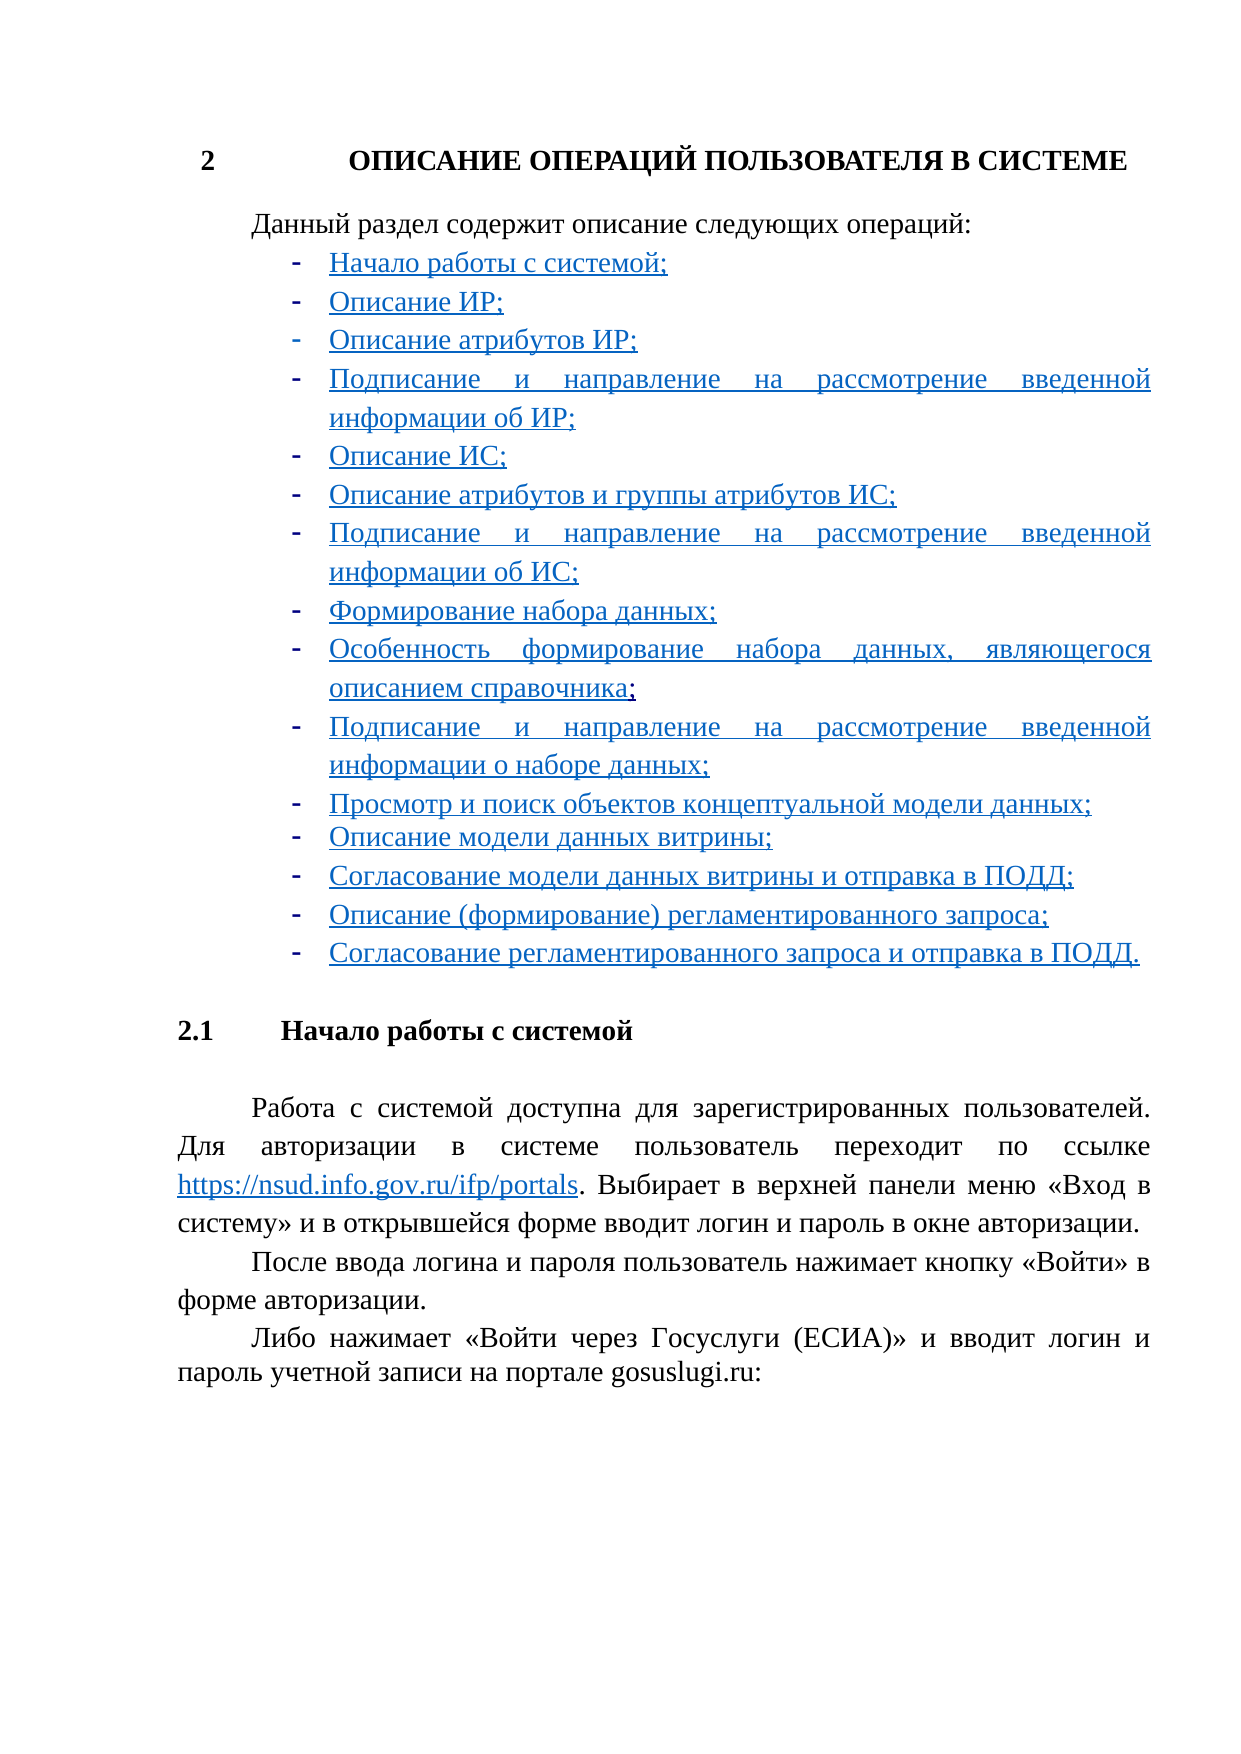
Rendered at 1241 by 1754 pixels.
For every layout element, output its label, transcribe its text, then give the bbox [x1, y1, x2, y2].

text После ввода логина и пароля пользователь нажимает кнопку «Войти» в форме авторизации. [177, 1244, 1152, 1316]
list Подписание и направление на рассмотрение введенной информации об ИС; [291, 516, 1152, 588]
list Начало работы с системой; [291, 245, 1152, 279]
list Описание (формирование) регламентированного запроса; [291, 897, 1152, 930]
text ОПИСАНИЕ ОПЕРАЦИЙ ПОЛЬЗОВАТЕЛЯ В СИСТЕМЕ [177, 143, 1152, 177]
text Данный раздел содержит описание следующих операций: [177, 207, 1152, 240]
list Согласование регламентированного запроса и отправка в ПОДД. [291, 935, 1152, 969]
text Либо нажимает «Войти через Госуслуги (ЕСИА)» и вводит логин и пароль учетной записи на портале gosuslugi.ru: [177, 1321, 1152, 1388]
list Формирование набора данных; [291, 593, 1152, 626]
list Подписание и направление на рассмотрение введенной информации об ИР; [291, 361, 1152, 433]
list Описание ИР; [291, 284, 1152, 317]
list Описание атрибутов ИР; [291, 322, 1152, 356]
list Подписание и направление на рассмотрение введенной информации о наборе данных; [291, 709, 1152, 781]
list Описание ИС; [291, 438, 1152, 472]
subtitle Начало работы с системой [177, 1013, 1152, 1046]
list Согласование модели данных витрины и отправка в ПОДД; [291, 858, 1152, 892]
list Описание атрибутов и группы атрибутов ИС; [291, 477, 1152, 511]
text Работа с системой доступна для зарегистрированных пользователей. Для авторизации в системе пользователь переходит по ссылке https://nsud.info.gov.ru/ifp/portals. Выбирает в верхней панели меню «Вход в систему» и в открывшейся форме вводит логин и пароль в окне авторизации. [177, 1090, 1152, 1239]
list Просмотр и поиск объектов концептуальной модели данных; [291, 786, 1152, 819]
list Описание модели данных витрины; [291, 819, 1152, 853]
list Особенность формирование набора данных, являющегося описанием справочника; [291, 631, 1152, 704]
